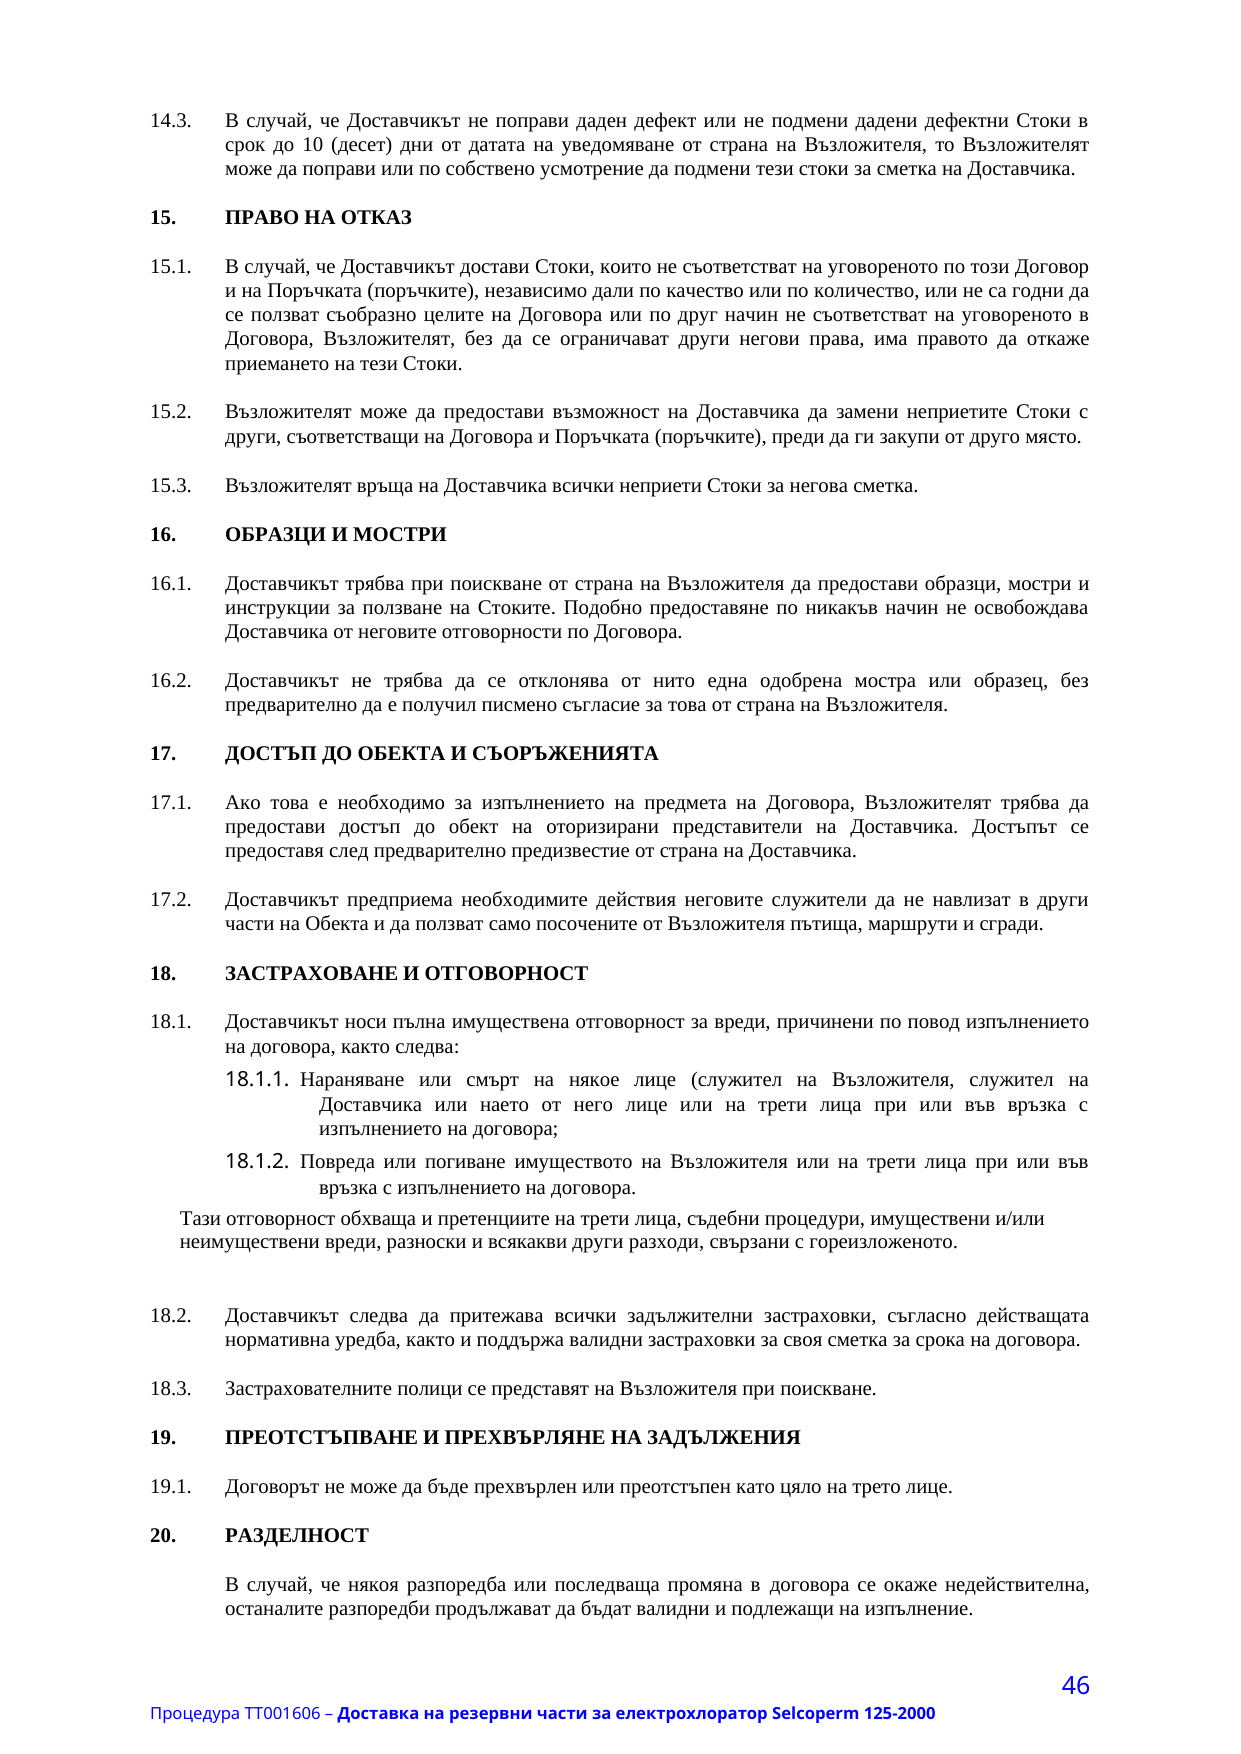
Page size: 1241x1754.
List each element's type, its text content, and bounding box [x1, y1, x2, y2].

list ПРЕОТСТЪПВАНЕ И ПРЕХВЪРЛЯНЕ НА ЗАДЪЛЖЕНИЯ [150, 1425, 1090, 1449]
list ПРАВО НА ОТКАЗ [150, 205, 1090, 229]
list Доставчикът носи пълна имуществена отговорност за вреди, причинени по повод изпълнението на договора, както следва: [150, 1009, 1090, 1058]
list ДОСТЪП ДО ОБЕКТА И СЪОРЪЖЕНИЯТА [150, 741, 1090, 765]
list Застрахователните полици се представят на Възложителя при поискване. [150, 1376, 1090, 1400]
list Доставчикът не трябва да се отклонява от нито една одобрена мостра или образец, без предварително да е получил писмено съгласие за това от страна на Възложителя. [150, 668, 1090, 716]
list Доставчикът трябва при поискване от страна на Възложителя да предостави образци, мостри и инструкции за ползване на Стоките. Подобно предоставяне по никакъв начин не освобождава Доставчика от неговите отговорности по Договора. [150, 571, 1090, 643]
list Повреда или погиване имуществото на Възложителя или на трети лица при или във връзка с изпълнението на договора. [225, 1147, 1090, 1199]
list Нараняване или смърт на някое лице (служител на Възложителя, служител на Доставчика или наето от него лице или на трети лица при или във връзка с изпълнението на договора; [225, 1064, 1090, 1140]
list Ако това е необходимо за изпълнението на предмета на Договора, Възложителят трябва да предостави достъп до обект на оторизирани представители на Доставчика. Достъпът се предоставя след предварително предизвестие от страна на Доставчика. [150, 790, 1090, 862]
list ОБРАЗЦИ И МОСТРИ [150, 522, 1090, 546]
list РАЗДЕЛНОСТ [150, 1523, 1090, 1547]
list ЗАСТРАХОВАНЕ И ОТГОВОРНОСТ [150, 960, 1090, 984]
list Възложителят може да предостави възможност на Доставчика да замени неприетите Стоки с други, съответстващи на Договора и Поръчката (поръчките), преди да ги закупи от друго място. [150, 399, 1090, 448]
list В случай, че Доставчикът достави Стоки, които не съответстват на уговореното по този Договор и на Поръчката (поръчките), независимо дали по качество или по количество, или не са годни да се ползват съобразно целите на Договора или по друг начин не съответстват на уговореното в Договора, Възложителят, без да се ограничават други негови права, има правото да откаже приемането на тези Стоки. [150, 254, 1090, 374]
list Възложителят връща на Доставчика всички неприети Стоки за негова сметка. [150, 473, 1090, 497]
list Доставчикът предприема необходимите действия неговите служители да не навлизат в други части на Обекта и да ползват само посочените от Възложителя пътища, маршрути и сгради. [150, 887, 1090, 935]
list В случай, че Доставчикът не поправи даден дефект или не подмени дадени дефектни Стоки в срок до 10 (десет) дни от датата на уведомяване от страна на Възложителя, то Възложителят може да поправи или по собствено усмотрение да подмени тези стоки за сметка на Доставчика. [150, 108, 1090, 180]
list Договорът не може да бъде прехвърлен или преотстъпен като цяло на трето лице. [150, 1474, 1090, 1498]
text В случай, че някоя разпоредба или последваща промяна в договора се окаже недействителна, останалите разпоредби продължават да бъдат валидни и подлежащи на изпълнение. [225, 1572, 1090, 1620]
text Тази отговорност обхваща и претенциите на трети лица, съдебни процедури, имуществени и/или неимуществени вреди, разноски и всякакви други разходи, свързани с гореизложеното. [179, 1205, 1090, 1253]
list Доставчикът следва да притежава всички задължителни застраховки, съгласно действащата нормативна уредба, както и поддържа валидни застраховки за своя сметка за срока на договора. [150, 1303, 1090, 1351]
